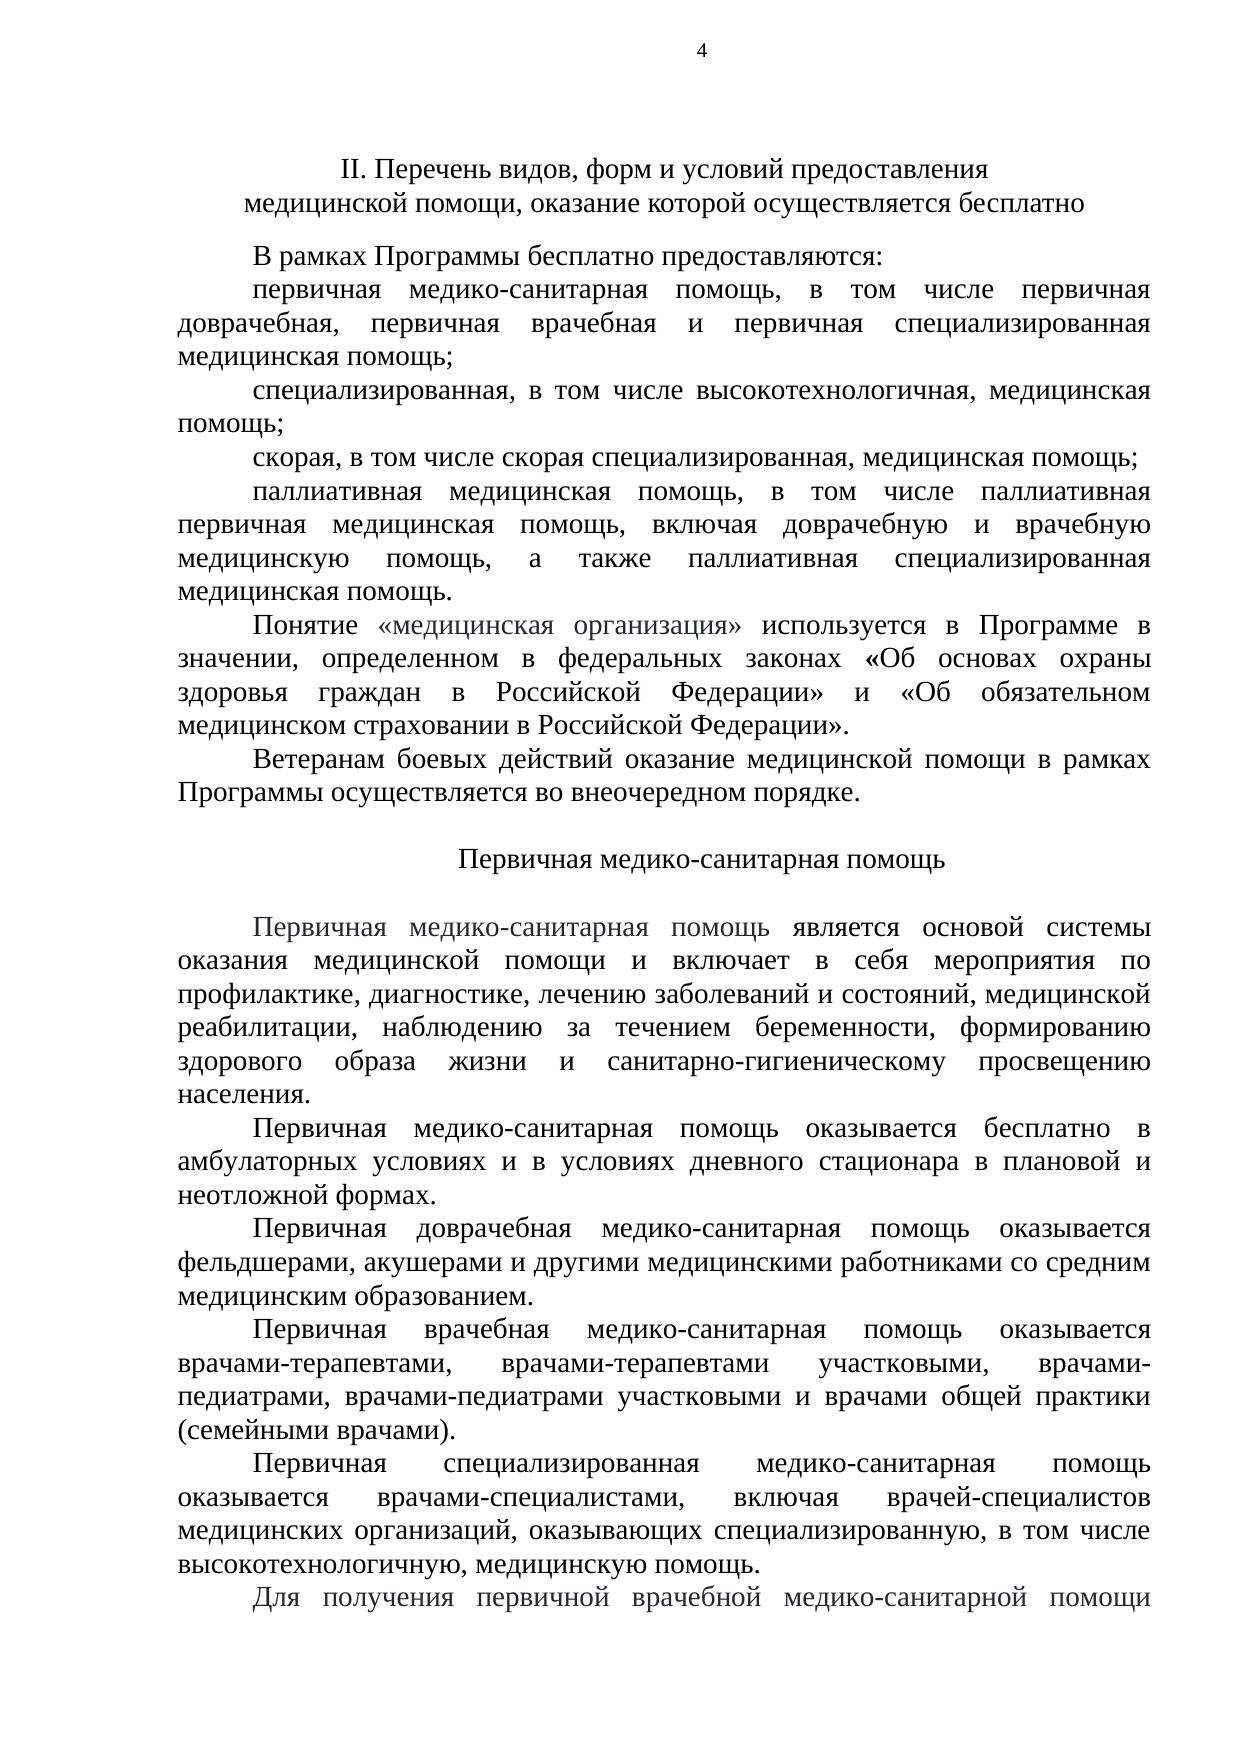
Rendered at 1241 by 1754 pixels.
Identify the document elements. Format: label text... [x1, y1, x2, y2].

text паллиативная медицинская помощь, в том числе паллиативная первичная медицинская помощь, включая доврачебную и врачебную медицинскую помощь, а также паллиативная специализированная медицинская помощь. [177, 473, 1152, 607]
text В рамках Программы бесплатно предоставляются: [177, 238, 1152, 271]
text Понятие «медицинская организация» используется в Программе в значении, определенном в федеральных законах «Об основах охраны здоровья граждан в Российской Федерации» и «Об обязательном медицинском страховании в Российской Федерации». [177, 607, 1152, 741]
text Первичная медико-санитарная помощь оказывается бесплатно в амбулаторных условиях и в условиях дневного стационара в плановой и неотложной формах. [177, 1110, 1152, 1211]
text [177, 1579, 1152, 1613]
text Ветеранам боевых действий оказание медицинской помощи в рамках Программы осуществляется во внеочередном порядке. [177, 741, 1152, 808]
text Первичная врачебная медико-санитарная помощь оказывается врачами-терапевтами, врачами-терапевтами участковыми, врачами-педиатрами, врачами-педиатрами участковыми и врачами общей практики (семейными врачами). [177, 1311, 1152, 1445]
text Первичная медико-санитарная помощь является основой системы оказания медицинской помощи и включает в себя мероприятия по профилактике, диагностике, лечению заболеваний и состояний, медицинской реабилитации, наблюдению за течением беременности, формированию здорового образа жизни и санитарно-гигиеническому просвещению населения. [177, 909, 1152, 1110]
text первичная медико-санитарная помощь, в том числе первичная доврачебная, первичная врачебная и первичная специализированная медицинская помощь; [177, 271, 1152, 372]
subtitle медицинской помощи, оказание которой осуществляется бесплатно [177, 185, 1152, 219]
text специализированная, в том числе высокотехнологичная, медицинская помощь; [177, 372, 1152, 439]
subtitle II. Перечень видов, форм и условий предоставления [177, 152, 1152, 185]
text Первичная доврачебная медико-санитарная помощь оказывается фельдшерами, акушерами и другими медицинскими работниками со средним медицинским образованием. [177, 1211, 1152, 1311]
text скорая, в том числе скорая специализированная, медицинская помощь; [177, 439, 1152, 473]
text Первичная специализированная медико-санитарная помощь оказывается врачами-специалистами, включая врачей-специалистов медицинских организаций, оказывающих специализированную, в том числе высокотехнологичную, медицинскую помощь. [177, 1445, 1152, 1579]
text Первичная медико-санитарная помощь [177, 842, 1152, 875]
